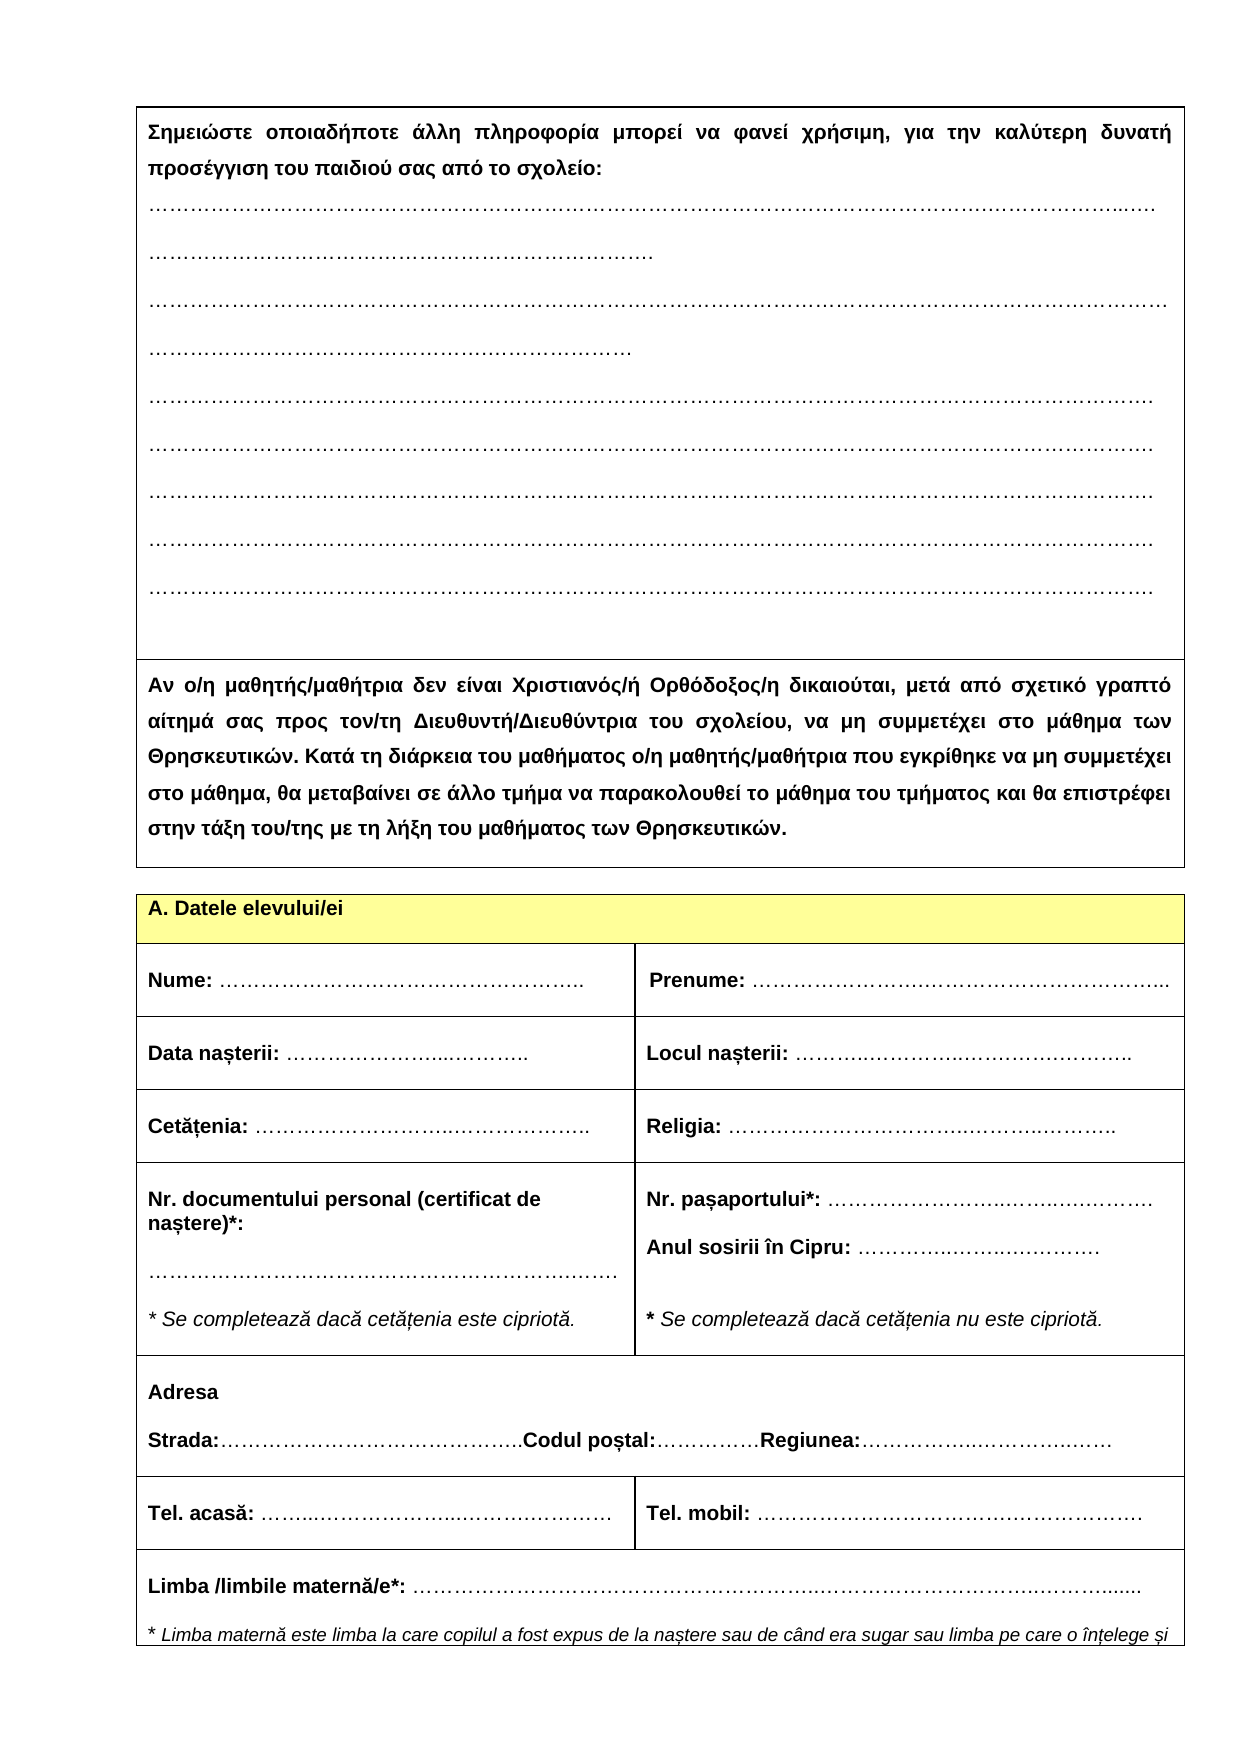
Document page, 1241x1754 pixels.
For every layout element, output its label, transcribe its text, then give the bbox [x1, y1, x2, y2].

table_header Σημειώστε οποιαδήποτε άλλη πληροφορία μπορεί να φανεί χρήσιμη, για την καλύτερη δυνατή προσέγγιση του παιδιού σας από το σχολείο: ………………………………………………………………………………………………………….………………...…. ……………………………………………………………….…………………………………………………………………………………………………………………………………………………………………………….………………… ………………………………………………………………………………………………………………………………. ………………………………………………………………………………………………………………………………. ………………………………………………………………………………………………………………………………. ………………………………………………………………………………………………………………………………. ………………………………………………………………………………………………………………………………. [137, 108, 1184, 659]
table_cell Religia: ……………………………..………..……….. [636, 1090, 1184, 1162]
table_cell Locul nașterii: ………..…………..…….…….……….. [636, 1017, 1184, 1089]
table_cell Data nașterii: …………………....……….. [137, 1017, 634, 1089]
table_cell Adresa Strada:……………………………………..Codul poștal:……………Regiunea:……………..…………..…… [137, 1356, 1184, 1476]
table_cell Nume: …………………………………………….. [137, 944, 634, 1016]
table_cell Prenume: …………………….……………………………... [636, 944, 1184, 1016]
table_cell Τel. mobil: ……………………………….………………. [636, 1477, 1184, 1548]
table_header Α. Datele elevului/ei [137, 895, 1184, 943]
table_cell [137, 1550, 1184, 1645]
table_cell Cetățenia: ………………………..……………….. [137, 1090, 634, 1162]
table_cell Τel. acasă: ……...………………...……….………… [137, 1477, 634, 1548]
table_cell Nr. documentului personal (certificat de naștere)*: …………………………………………………….……. * Se completează dacă cetățenia este cipriotă. [137, 1163, 634, 1355]
table_cell Nr. pașaportului*: ……………………..……..….………. Anul sosirii în Cipru: …………..……..….………. * Se completează dacă cetățenia nu este cipriotă. [636, 1163, 1184, 1355]
table_cell Αν ο/η μαθητής/μαθήτρια δεν είναι Χριστιανός/ή Ορθόδοξος/η δικαιούται, μετά από σχετικό γραπτό αίτημά σας προς τον/τη Διευθυντή/Διευθύντρια του σχολείου, να μη συμμετέχει στο μάθημα των Θρησκευτικών. Κατά τη διάρκεια του μαθήματος ο/η μαθητής/μαθήτρια που εγκρίθηκε να μη συμμετέχει στο μάθημα, θα μεταβαίνει σε άλλο τμήμα να παρακολουθεί το μάθημα του τμήματος και θα επιστρέφει στην τάξη του/της με τη λήξη του μαθήματος των Θρησκευτικών. [137, 660, 1184, 867]
